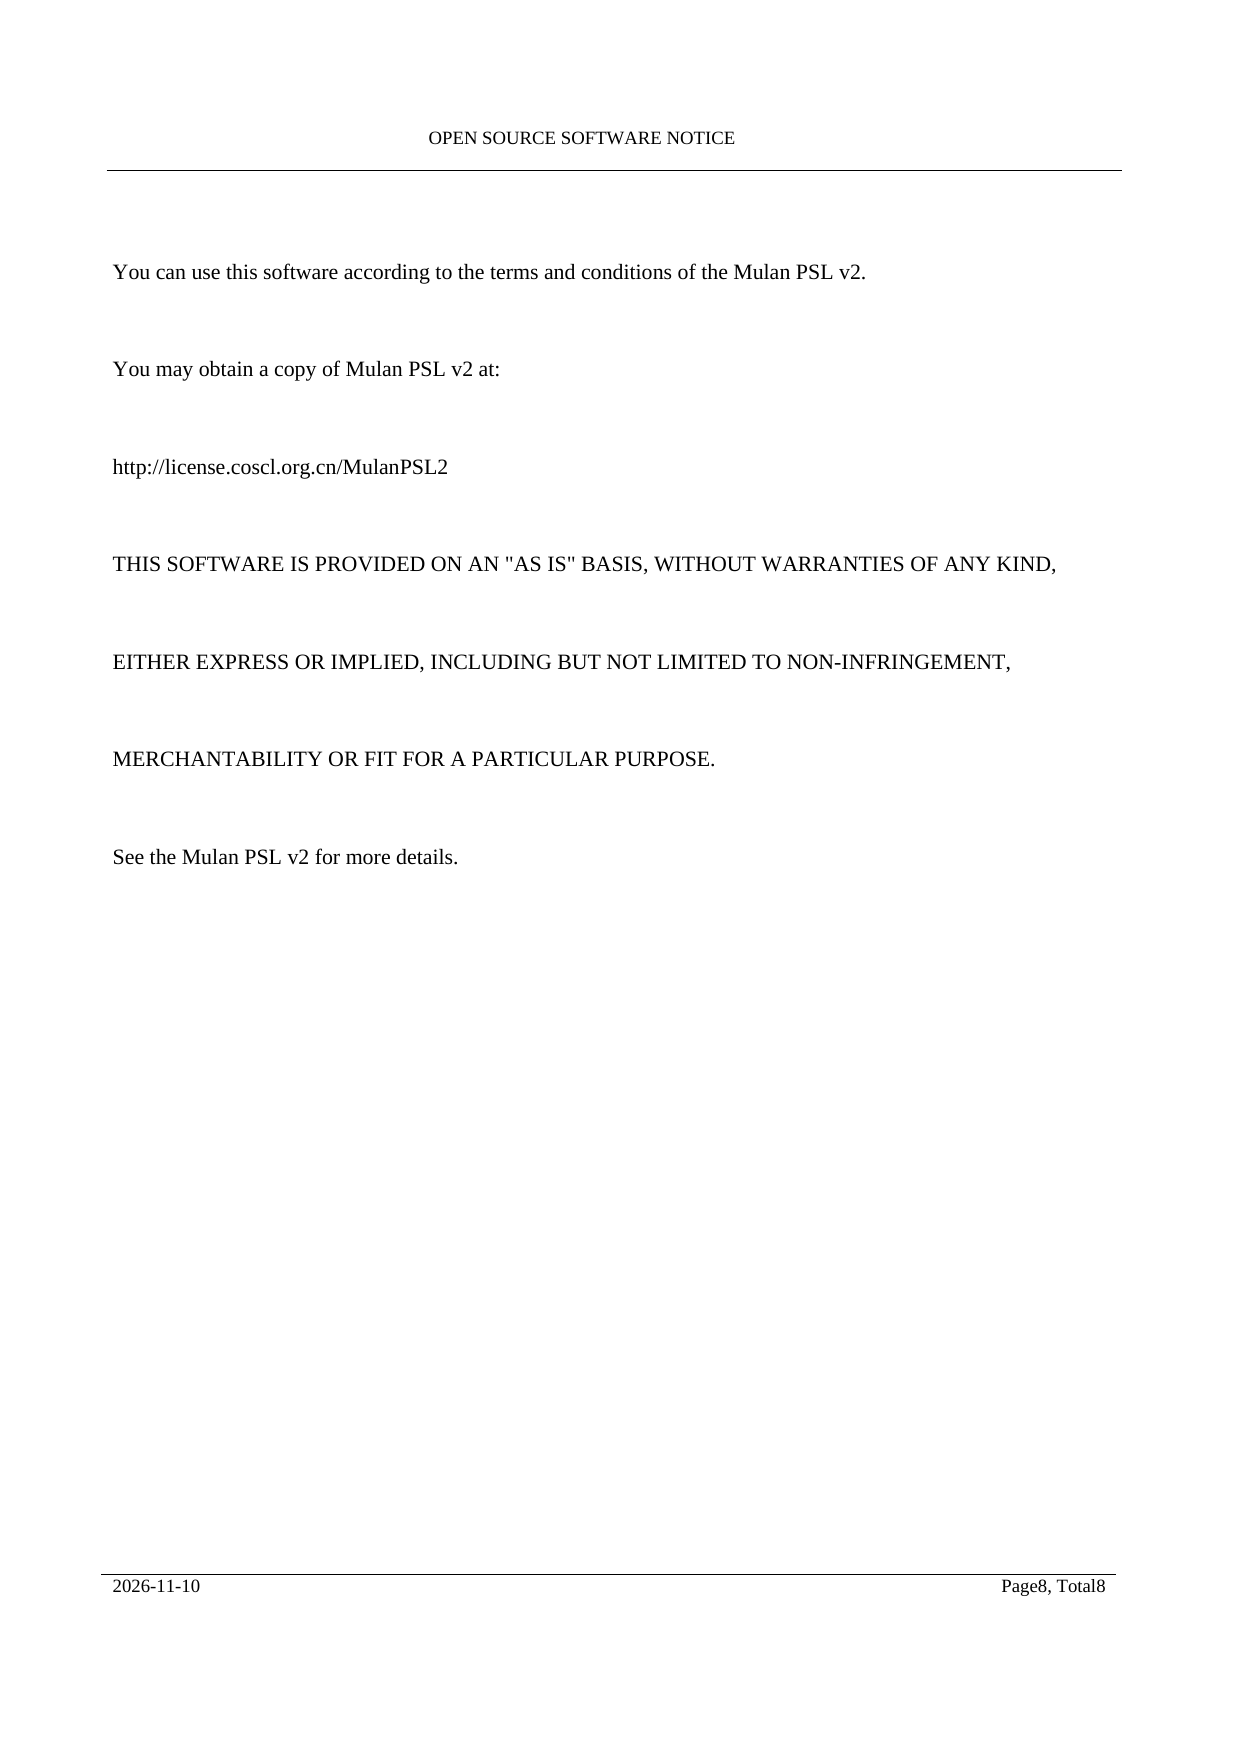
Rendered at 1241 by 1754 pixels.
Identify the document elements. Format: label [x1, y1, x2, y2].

text [112, 206, 1128, 873]
